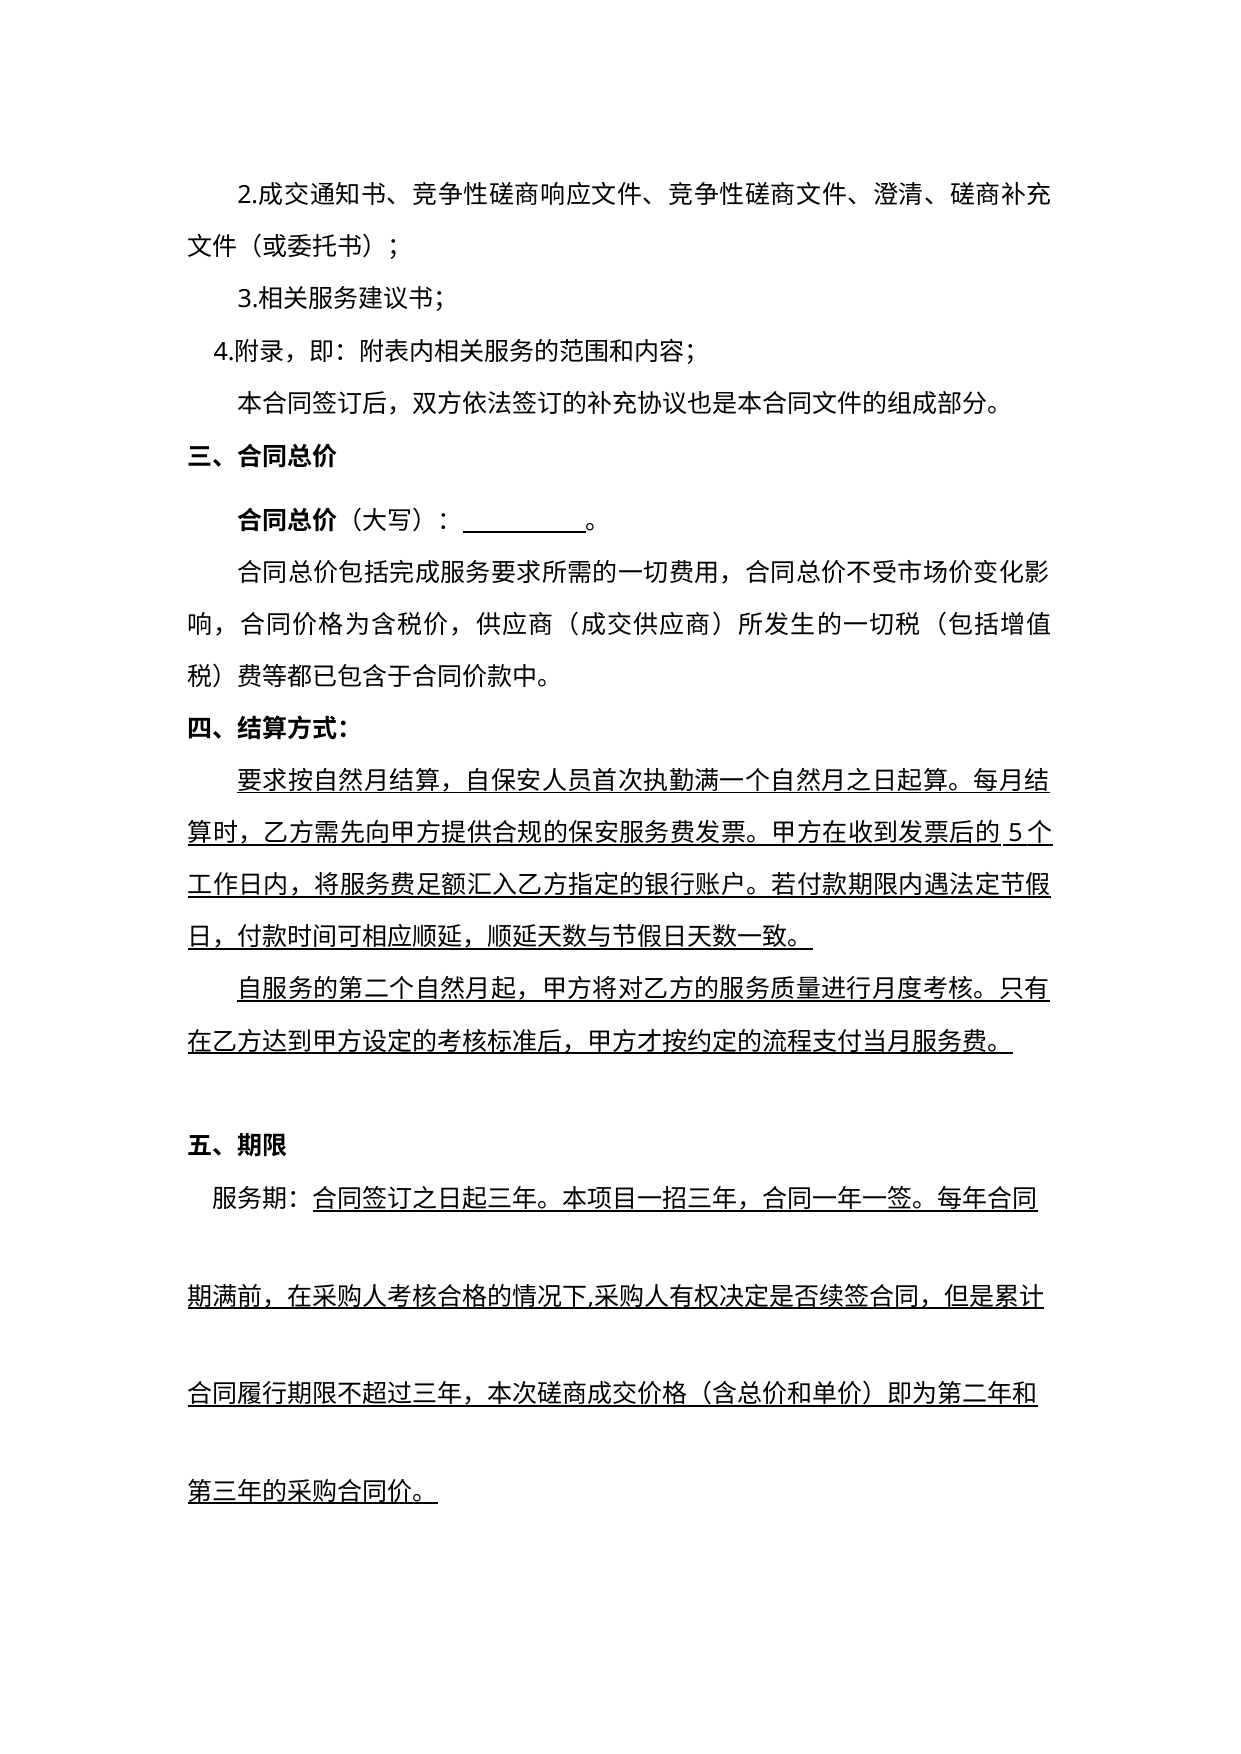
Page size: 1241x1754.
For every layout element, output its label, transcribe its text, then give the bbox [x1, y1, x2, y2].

text 4.附录，即：附表内相关服务的范围和内容； [187, 318, 1053, 370]
text 本合同签订后，双方依法签订的补充协议也是本合同文件的组成部分。 [187, 370, 1053, 422]
text 要求按自然月结算，自保安人员首次执勤满一个自然月之日起算。每月结算时，乙方需先向甲方提供合规的保安服务费发票。甲方在收到发票后的5个工作日内，将服务费足额汇入乙方指定的银行账户。若付款期限内遇法定节假日，付款时间可相应顺延，顺延天数与节假日天数一致。 [187, 748, 1053, 956]
text 自服务的第二个自然月起，甲方将对乙方的服务质量进行月度考核。只有在乙方达到甲方设定的考核标准后，甲方才按约定的流程支付当月服务费。 [187, 956, 1053, 1060]
text 服务期：合同签订之日起三年。本项目一招三年，合同一年一签。每年合同期满前，在采购人考核合格的情况下,采购人有权决定是否续签合同，但是累计合同履行期限不超过三年，本次磋商成交价格（含总价和单价）即为第二年和第三年的采购合同价。 [187, 1164, 1053, 1522]
text 2.成交通知书、竞争性磋商响应文件、竞争性磋商文件、澄清、磋商补充文件（或委托书）； [187, 162, 1053, 266]
text 四、结算方式： [187, 696, 1053, 748]
text 合同总价包括完成服务要求所需的一切费用，合同总价不受市场价变化影响，合同价格为含税价，供应商（成交供应商）所发生的一切税（包括增值税）费等都已包含于合同价款中。 [187, 539, 1053, 696]
text 合同总价（大写）： 。 [187, 487, 1053, 539]
text 3.相关服务建议书； [187, 266, 1053, 318]
text 三、合同总价 [187, 422, 1053, 487]
list 期限 [187, 1112, 1053, 1164]
